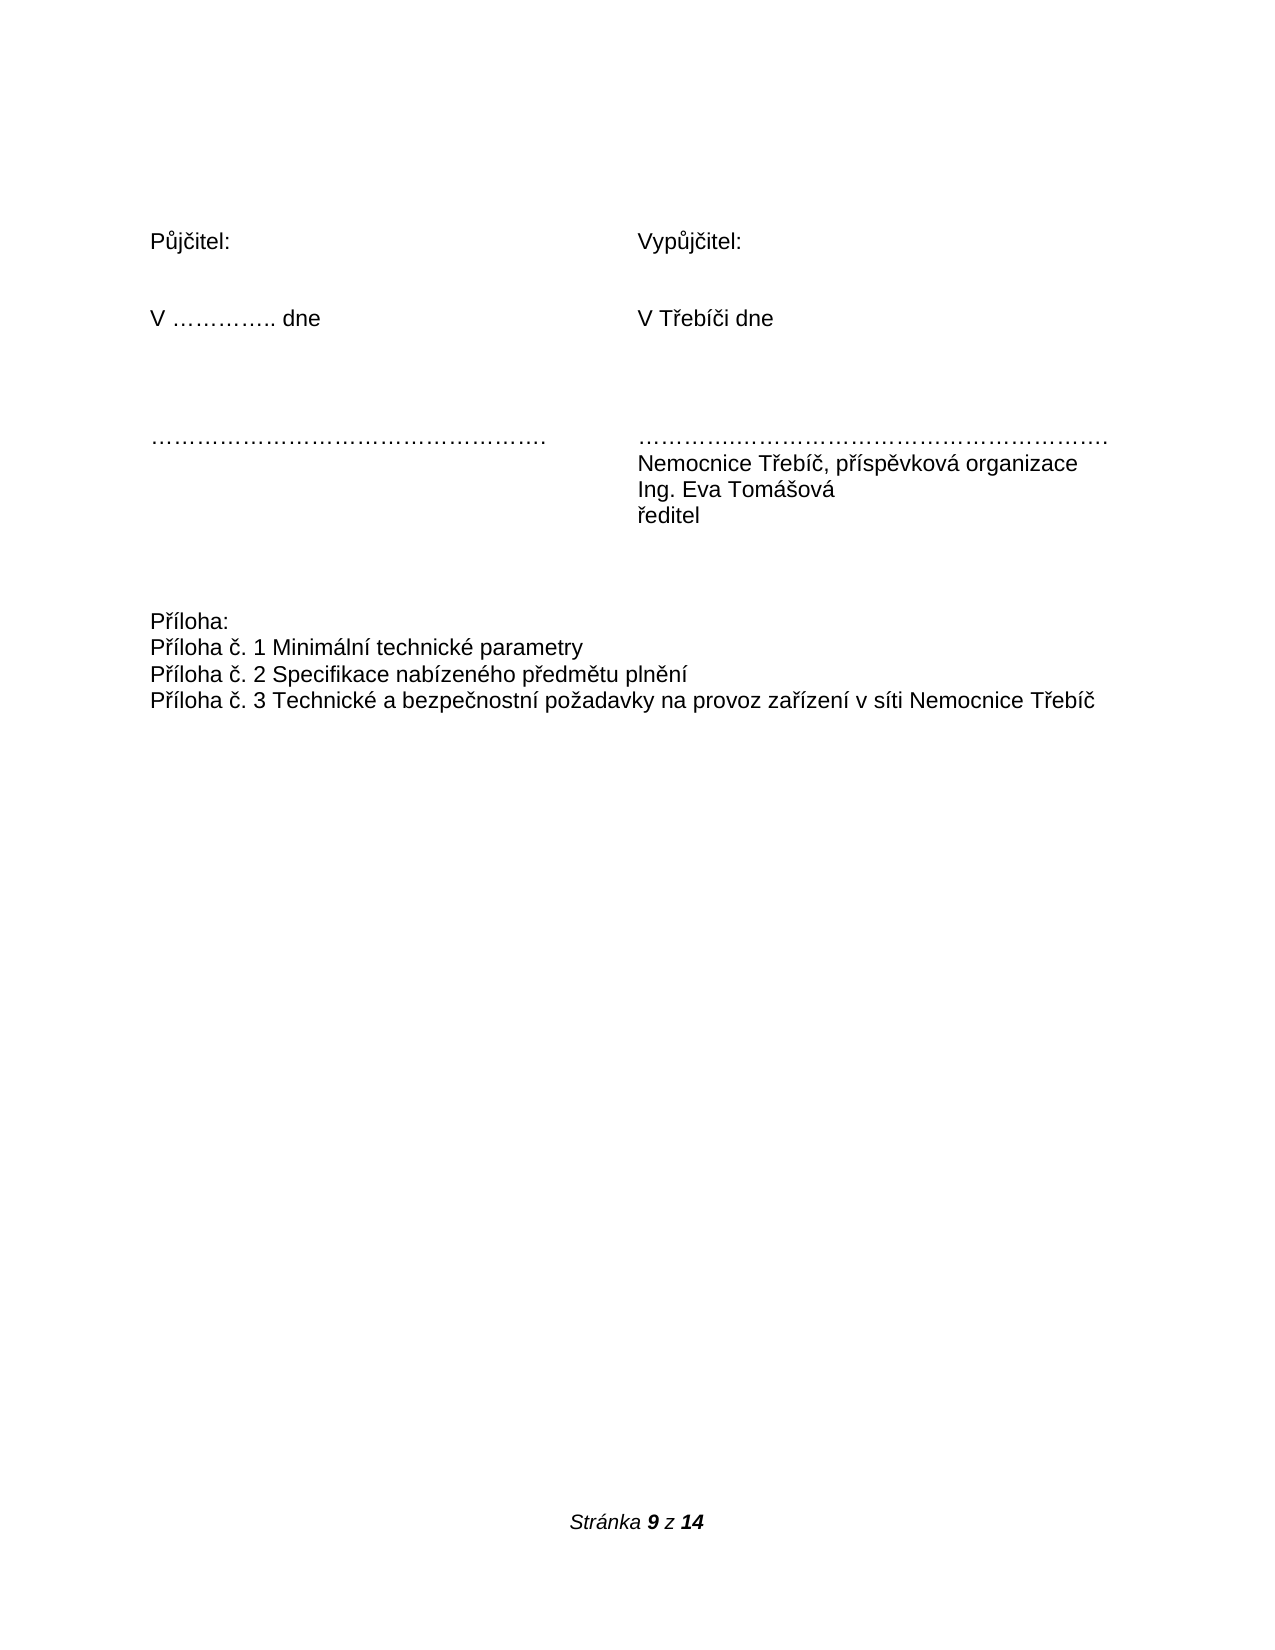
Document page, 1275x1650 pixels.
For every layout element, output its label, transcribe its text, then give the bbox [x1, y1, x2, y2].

text Příloha: [150, 608, 1125, 634]
text V ………….. dne V Třebíči dne [150, 305, 1125, 332]
text ……………………………………………. ………….…………………………………………. [150, 423, 1125, 450]
text Ing. Eva Tomášová [150, 476, 1125, 502]
text ředitel [150, 502, 1125, 529]
text Příloha č. 1 Minimální technické parametry [150, 634, 1125, 661]
text Příloha č. 2 Specifikace nabízeného předmětu plnění [150, 661, 1125, 687]
text Nemocnice Třebíč, příspěvková organizace [150, 450, 1125, 476]
text Příloha č. 3 Technické a bezpečnostní požadavky na provoz zařízení v síti Nemocnice Třebíč [150, 687, 1125, 713]
text Půjčitel: Vypůjčitel: [150, 228, 1125, 254]
